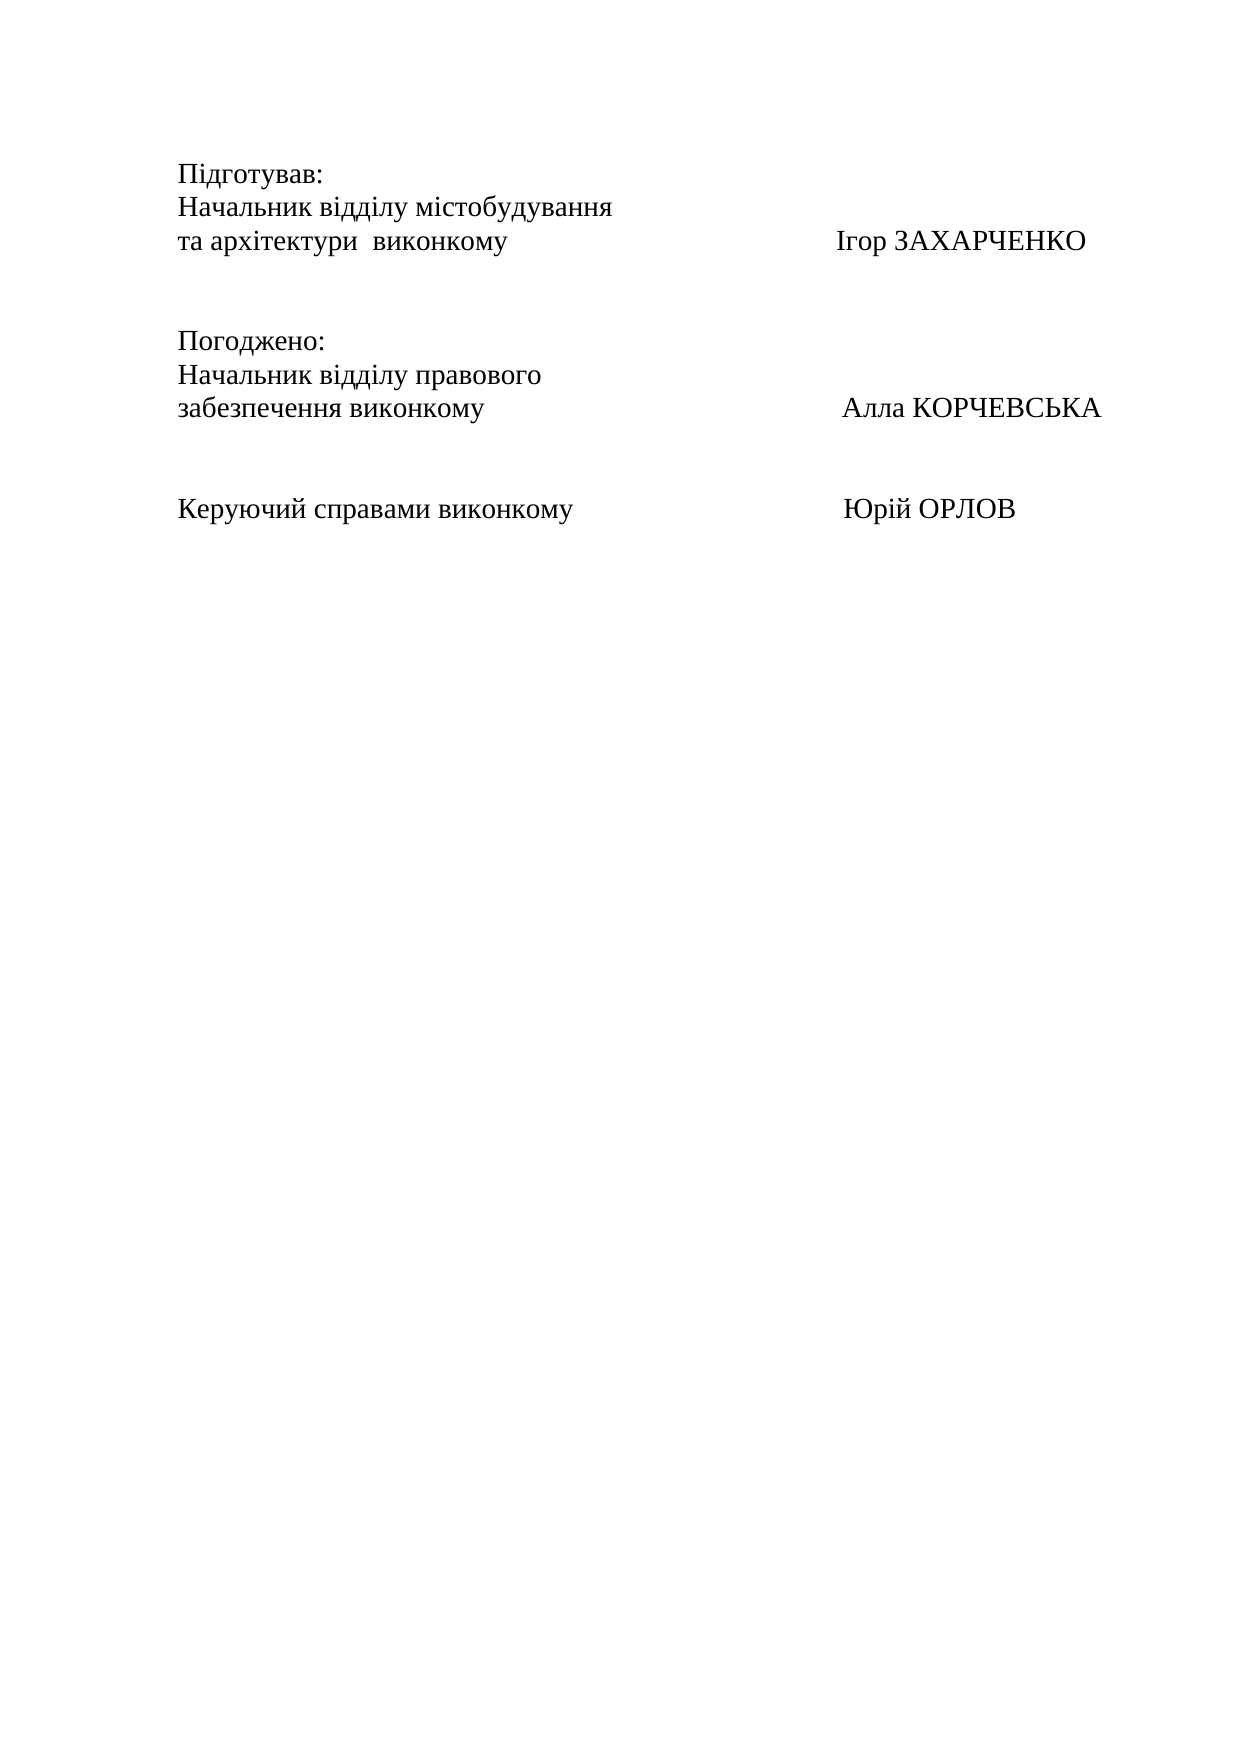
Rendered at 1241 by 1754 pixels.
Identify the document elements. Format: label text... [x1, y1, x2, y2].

text та архітектури виконкому Ігор ЗАХАРЧЕНКО [177, 223, 1152, 256]
text Начальник відділу правового [177, 357, 1152, 391]
text Начальник відділу містобудування [177, 189, 1152, 223]
text забезпечення виконкому Алла КОРЧЕВСЬКА [177, 391, 1152, 424]
text Підготував: [177, 156, 1152, 189]
text Керуючий справами виконкому Юрій ОРЛОВ [177, 491, 1152, 525]
text Погоджено: [177, 323, 1152, 357]
